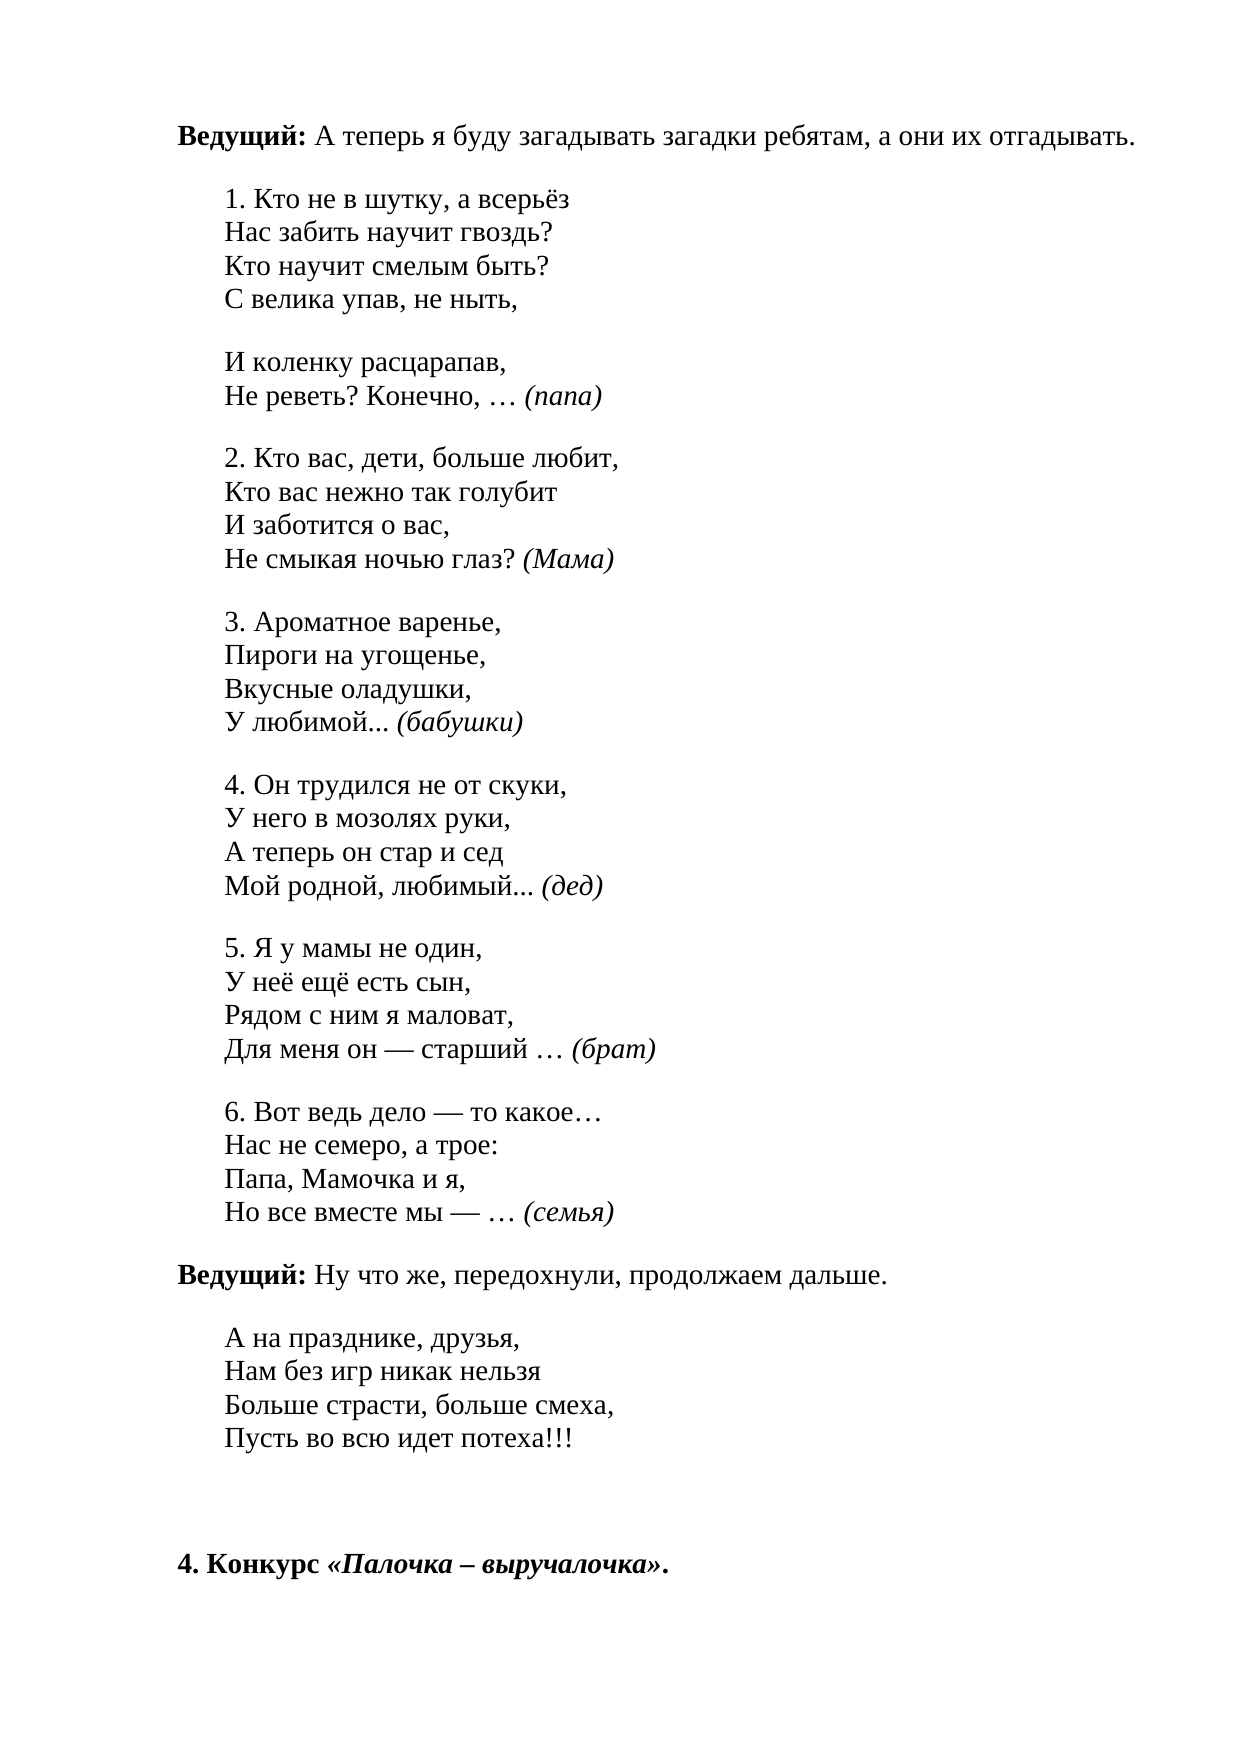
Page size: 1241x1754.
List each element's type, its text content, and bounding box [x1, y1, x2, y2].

text 6. Вот ведь дело — то какое… Нас не семеро, а трое: Папа, Мамочка и я, Но все вместе мы — … (семья) [224, 1094, 1152, 1228]
text Ведущий: Ну что же, передохнули, продолжаем дальше. [177, 1257, 1152, 1291]
text 5. Я у мамы не один, У неё ещё есть сын, Рядом с ним я маловат, Для меня он — старший … (брат) [224, 930, 1152, 1064]
text 2. Кто вас, дети, больше любит, Кто вас нежно так голyбит И заботится о вас, Hе смыкая ночью глаз? (Мама) [224, 440, 1152, 574]
text Ведущий: А теперь я буду загадывать загадки ребятам, а они их отгадывать. [177, 118, 1152, 152]
text 3. Ароматное варенье, Пироги на угощенье, Вкусные оладушки, У любимой... (бабушки) [224, 604, 1152, 738]
text А на празднике, друзья, Нам без игр никак нельзя Больше страсти, больше смеха, Пусть во всю идет потеха!!! [224, 1320, 1152, 1454]
text 4. Конкурс «Палочка – выручалочка». [177, 1546, 1152, 1579]
text 4. Он трудился не от скуки, У него в мозолях руки, А теперь он стар и сед Мой родной, любимый... (дед) [224, 767, 1152, 901]
text 1. Кто не в шутку, а всерьёз Нас забить научит гвоздь? Кто научит смелым быть? С велика упав, не ныть, [224, 181, 1152, 315]
text И коленку расцарапав, Не реветь? Конечно, … (папа) [224, 344, 1152, 411]
